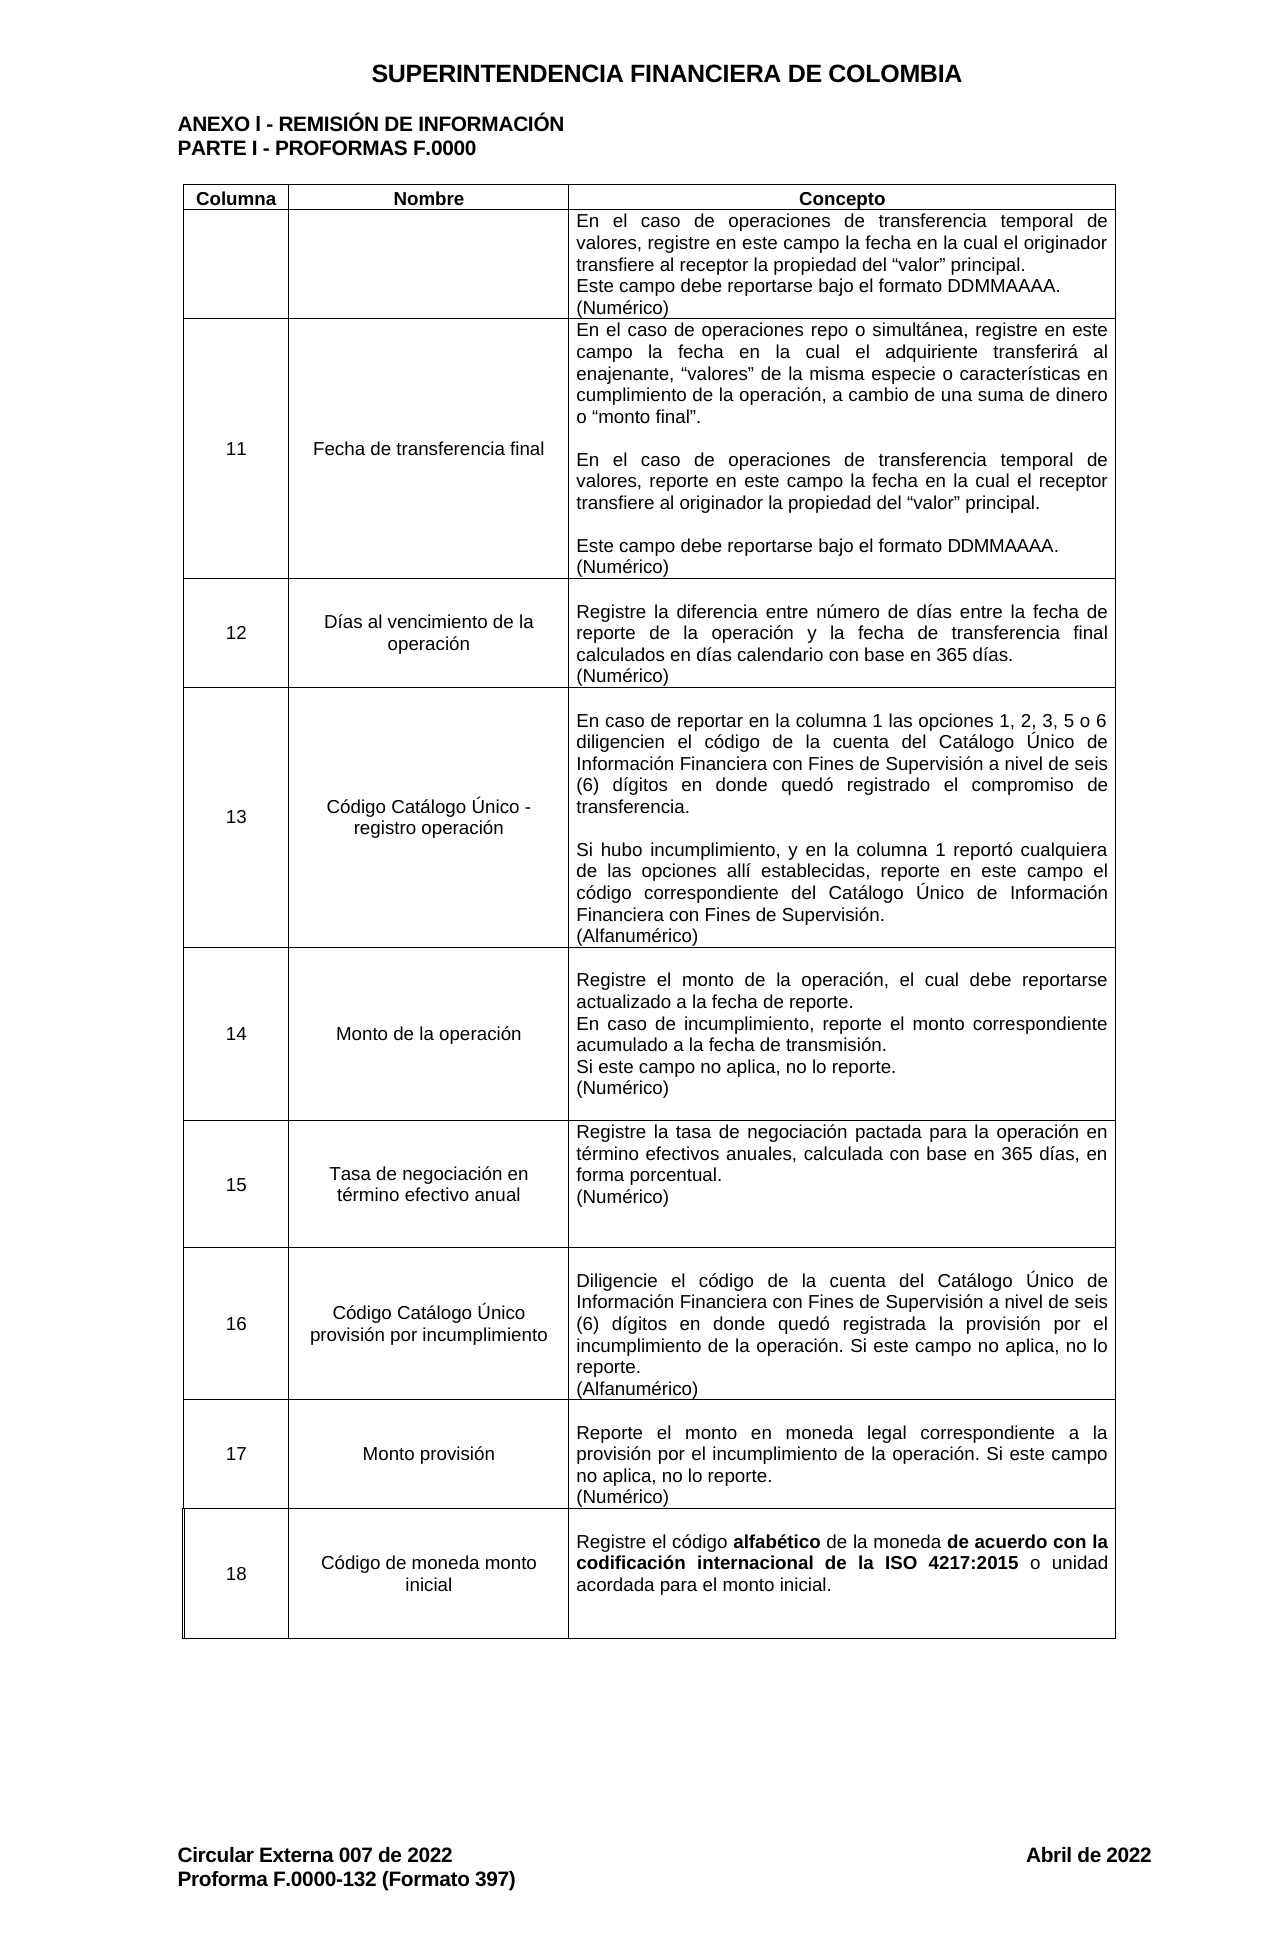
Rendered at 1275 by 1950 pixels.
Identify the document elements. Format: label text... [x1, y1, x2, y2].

table_cell En el caso de operaciones repo o simultánea, registre en este campo la fecha en la cual el adquiriente transferirá al enajenante, “valores” de la misma especie o características en cumplimiento de la operación, a cambio de una suma de dinero o “monto final”. En el caso de operaciones de transferencia temporal de valores, reporte en este campo la fecha en la cual el receptor transfiere al originador la propiedad del “valor” principal. Este campo debe reportarse bajo el formato DDMMAAAA. (Numérico) [569, 319, 1115, 578]
table_cell [289, 210, 568, 318]
table_cell 17 [184, 1400, 288, 1508]
table_cell Código Catálogo Único provisión por incumplimiento [289, 1248, 568, 1399]
table_cell Tasa de negociación en término efectivo anual [289, 1121, 568, 1247]
table_cell [184, 210, 288, 318]
table_cell Reporte el monto en moneda legal correspondiente a la provisión por el incumplimiento de la operación. Si este campo no aplica, no lo reporte. (Numérico) [569, 1400, 1115, 1508]
table_cell 18 [185, 1509, 288, 1638]
table_cell Registre la tasa de negociación pactada para la operación en término efectivos anuales, calculada con base en 365 días, en forma porcentual. (Numérico) [569, 1121, 1115, 1247]
table_cell Registre la diferencia entre número de días entre la fecha de reporte de la operación y la fecha de transferencia final calculados en días calendario con base en 365 días. (Numérico) [569, 579, 1115, 687]
table_cell Monto provisión [289, 1400, 568, 1508]
table_header Columna [184, 185, 288, 209]
table_header Nombre [289, 185, 568, 209]
table_cell 11 [184, 319, 288, 578]
table_cell Registre el código alfabético de la moneda de acuerdo con la codificación internacional de la ISO 4217:2015 o unidad acordada para el monto inicial. [569, 1509, 1115, 1638]
table_cell 14 [184, 948, 288, 1120]
table_cell Diligencie el código de la cuenta del Catálogo Único de Información Financiera con Fines de Supervisión a nivel de seis (6) dígitos en donde quedó registrada la provisión por el incumplimiento de la operación. Si este campo no aplica, no lo reporte. (Alfanumérico) [569, 1248, 1115, 1399]
table_cell En caso de reportar en la columna 1 las opciones 1, 2, 3, 5 o 6 diligencien el código de la cuenta del Catálogo Único de Información Financiera con Fines de Supervisión a nivel de seis (6) dígitos en donde quedó registrado el compromiso de transferencia. Si hubo incumplimiento, y en la columna 1 reportó cualquiera de las opciones allí establecidas, reporte en este campo el código correspondiente del Catálogo Único de Información Financiera con Fines de Supervisión. (Alfanumérico) [569, 688, 1115, 947]
table_cell Días al vencimiento de la operación [289, 579, 568, 687]
table_cell Código de moneda monto inicial [289, 1509, 568, 1638]
table_cell Código Catálogo Único - registro operación [289, 688, 568, 947]
table_cell Registre el monto de la operación, el cual debe reportarse actualizado a la fecha de reporte. En caso de incumplimiento, reporte el monto correspondiente acumulado a la fecha de transmisión. Si este campo no aplica, no lo reporte. (Numérico) [569, 948, 1115, 1120]
table_cell 16 [184, 1248, 288, 1399]
table_cell 13 [184, 688, 288, 947]
table_cell Monto de la operación [289, 948, 568, 1120]
table_header Concepto [569, 185, 1115, 209]
table_cell En el caso de operaciones de transferencia temporal de valores, registre en este campo la fecha en la cual el originador transfiere al receptor la propiedad del “valor” principal. Este campo debe reportarse bajo el formato DDMMAAAA. (Numérico) [569, 210, 1115, 318]
table_cell Fecha de transferencia final [289, 319, 568, 578]
table_cell 12 [184, 579, 288, 687]
table_cell 15 [184, 1121, 288, 1247]
